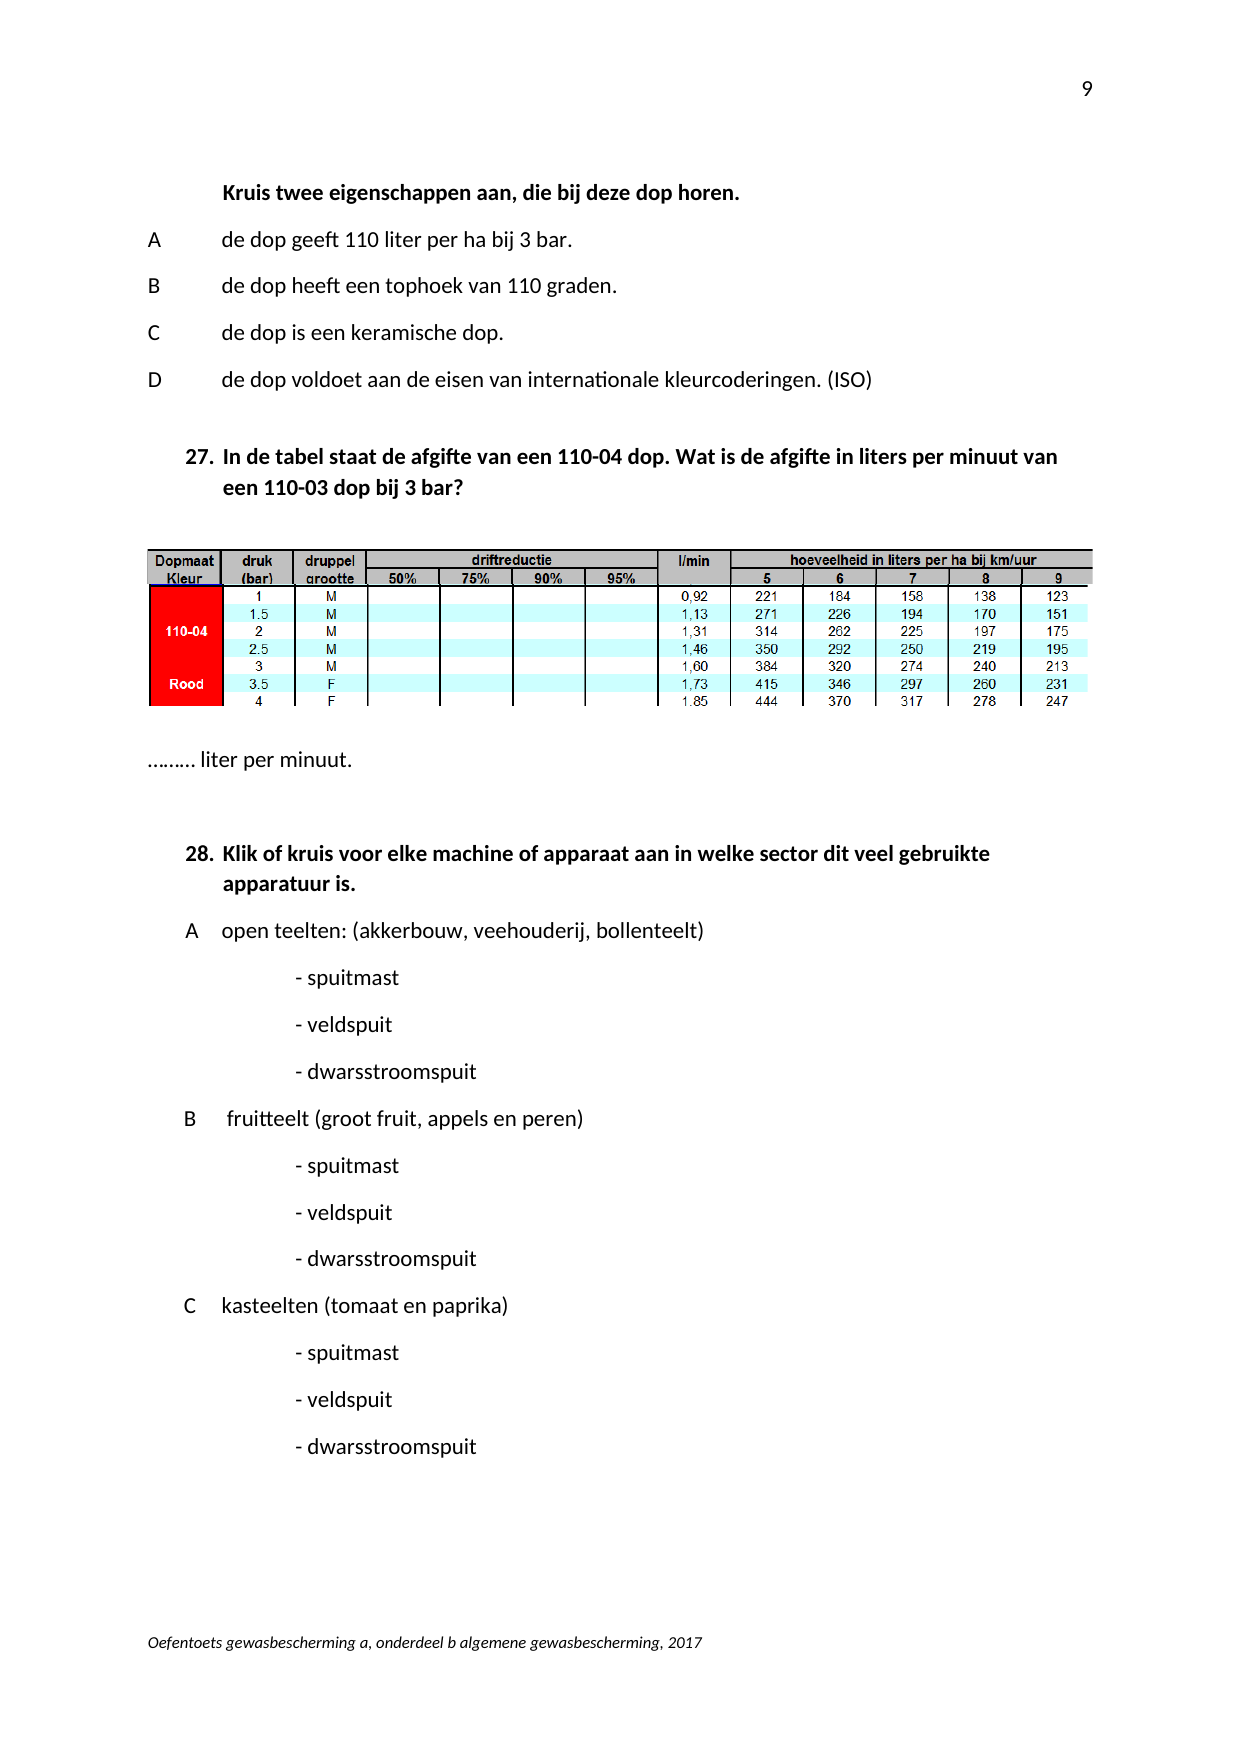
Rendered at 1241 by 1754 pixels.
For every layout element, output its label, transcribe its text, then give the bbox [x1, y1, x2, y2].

text A de dop geeft 110 liter per ha bij 3 bar. [148, 225, 1093, 253]
text - dwarsstroomspuit [148, 1057, 1093, 1085]
text - dwarsstroomspuit [148, 1432, 1093, 1460]
list Klik of kruis voor elke machine of apparaat aan in welke sector dit veel gebruikte apparatuur is. [185, 839, 1093, 898]
text B de dop heeft een tophoek van 110 graden. [148, 272, 1093, 299]
text D de dop voldoet aan de eisen van internationale kleurcoderingen. (ISO) [148, 365, 1093, 393]
text - spuitmast [148, 1151, 1093, 1179]
text ……… liter per minuut. [148, 603, 1093, 774]
text C kasteelten (tomaat en paprika) [148, 1291, 1093, 1319]
text B fruitteelt (groot fruit, appels en peren) [148, 1104, 1093, 1132]
text - veldspuit [148, 1385, 1093, 1413]
text A open teelten: (akkerbouw, veehouderij, bollenteelt) [148, 916, 1093, 944]
picture [147, 549, 1093, 706]
text - dwarsstroomspuit [148, 1244, 1093, 1273]
text - spuitmast [148, 963, 1093, 991]
list Kruis twee eigenschappen aan, die bij deze dop horen. [223, 178, 1093, 206]
text - veldspuit [148, 1010, 1093, 1038]
text - veldspuit [148, 1198, 1093, 1226]
text C de dop is een keramische dop. [148, 318, 1093, 346]
text - spuitmast [148, 1338, 1093, 1366]
list In de tabel staat de afgifte van een 110-04 dop. Wat is de afgifte in liters per minuut van een 110-03 dop bij 3 bar? [185, 442, 1093, 501]
